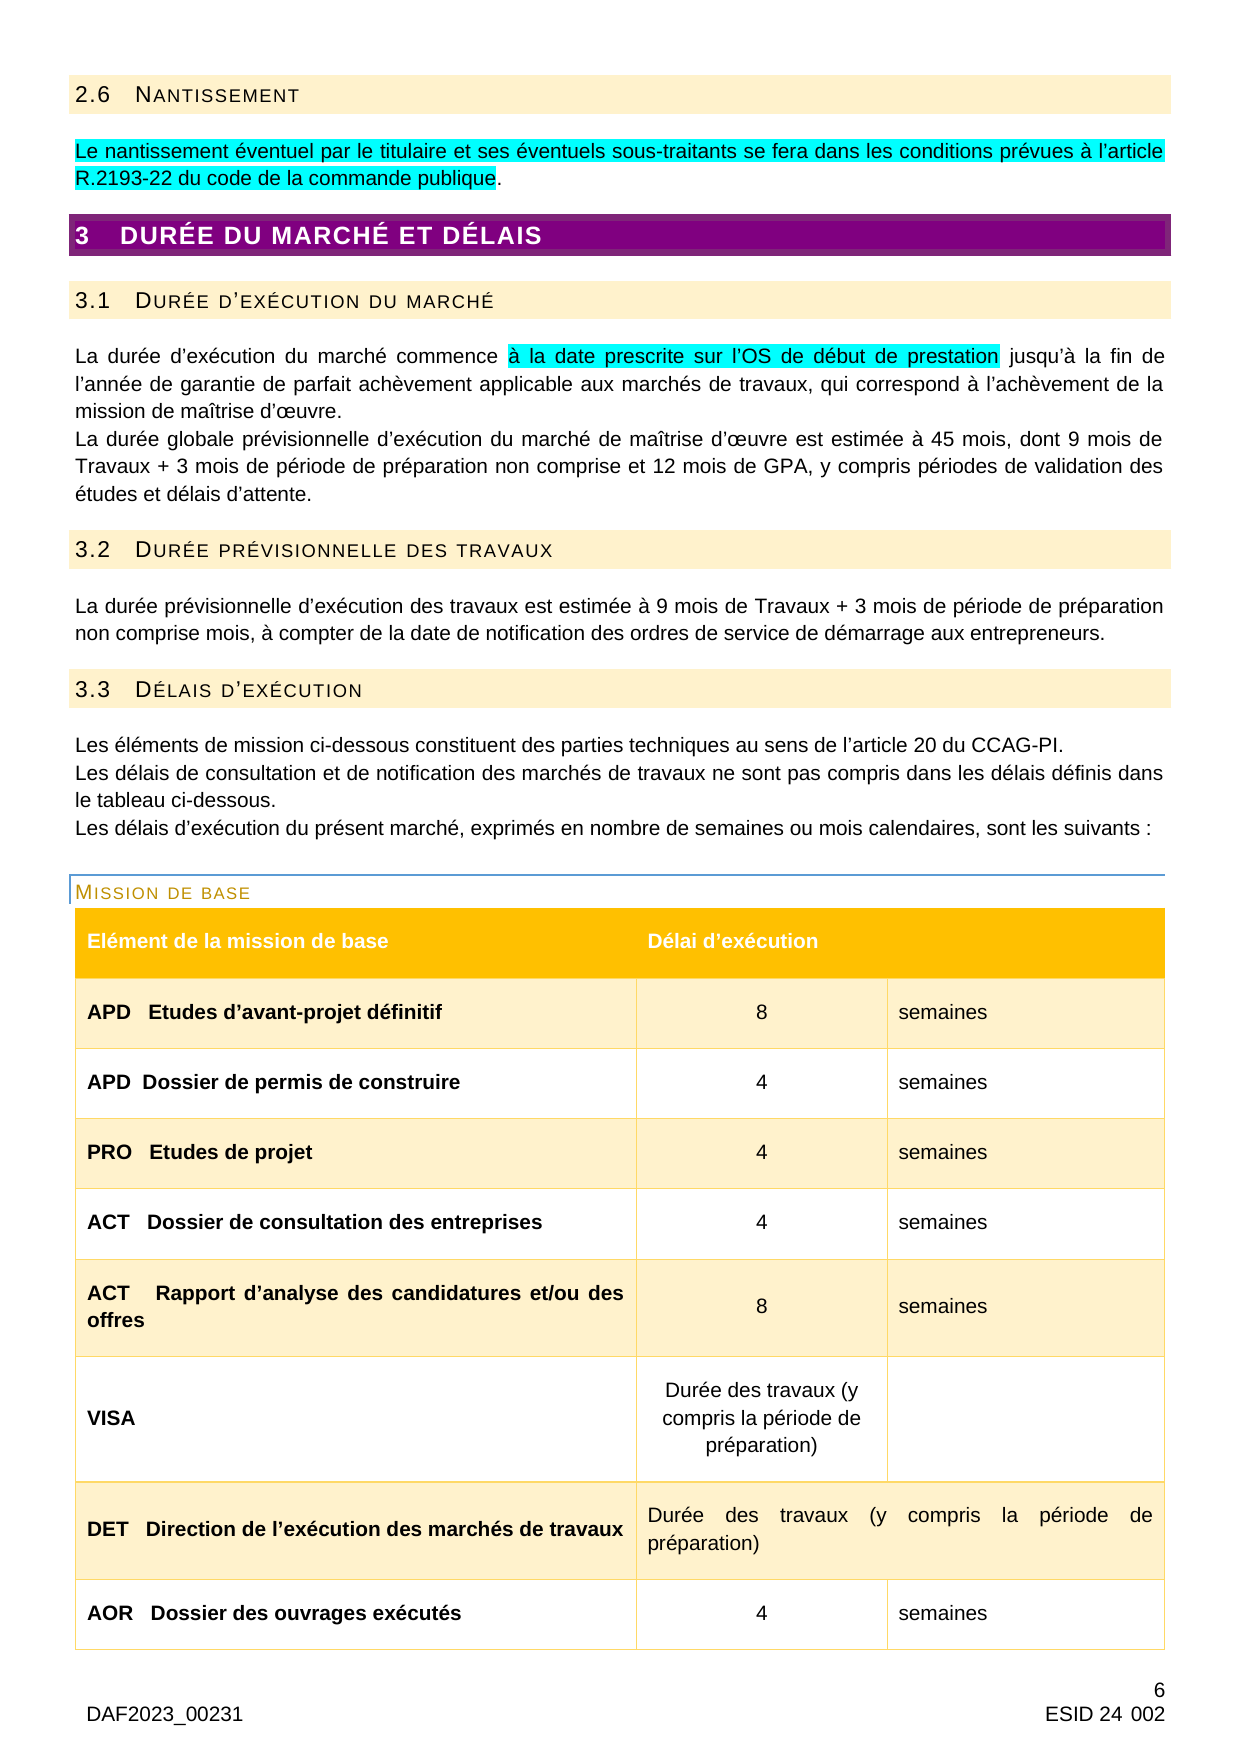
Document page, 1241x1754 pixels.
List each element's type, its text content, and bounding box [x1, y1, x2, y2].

table_cell APD Dossier de permis de construire [76, 1049, 636, 1118]
table_cell semaines [888, 1189, 1164, 1258]
table_cell [888, 1357, 1164, 1481]
table_cell 8 [637, 1260, 887, 1356]
table_cell semaines [888, 1580, 1164, 1649]
table_cell 4 [637, 1580, 887, 1649]
table_cell DET Direction de l’exécution des marchés de travaux [76, 1483, 636, 1579]
table_cell semaines [888, 1049, 1164, 1118]
table_cell ACT Rapport d’analyse des candidatures et/ou des offres [76, 1260, 636, 1356]
table_cell 4 [637, 1119, 887, 1188]
table_cell VISA [76, 1357, 636, 1481]
table_cell APD Etudes d’avant-projet définitif [76, 979, 636, 1048]
text Le nantissement éventuel par le titulaire et ses éventuels sous-traitants se fera dans les conditions prévues à l’article R.2193-22 du code de la commande publique. [75, 162, 1165, 190]
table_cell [637, 1357, 887, 1481]
text La durée prévisionnelle d’exécution des travaux est estimée à 9 mois de Travaux + 3 mois de période de préparation non comprise mois, à compter de la date de notification des ordres de service de démarrage aux entrepreneurs. [75, 594, 1165, 645]
table_cell semaines [888, 1119, 1164, 1188]
table_cell 4 [637, 1049, 887, 1118]
table_cell ACT Dossier de consultation des entreprises [76, 1189, 636, 1258]
table_cell 8 [637, 979, 887, 1048]
subtitle Nantissement [75, 81, 1165, 108]
table_cell Durée des travaux (y compris la période de préparation) [637, 1483, 1164, 1579]
table_cell semaines [888, 1260, 1164, 1356]
subtitle Délais d’exécution [75, 676, 1165, 702]
table_cell AOR Dossier des ouvrages exécutés [76, 1580, 636, 1649]
text Les éléments de mission ci-dessous constituent des parties techniques au sens de l’article 20 du CCAG-PI. [75, 733, 1165, 757]
subtitle Durée du marché et délais [75, 221, 1165, 249]
text La durée d’exécution du marché commence à la date prescrite sur l’OS de début de prestation jusqu’à la fin de l’année de garantie de parfait achèvement applicable aux marchés de travaux, qui correspond à l’achèvement de la mission de maîtrise d’œuvre. [75, 344, 1165, 423]
subtitle Durée prévisionnelle des travaux [75, 536, 1165, 563]
subtitle Mission de base [71, 876, 1165, 904]
table_cell semaines [888, 979, 1164, 1048]
text La durée globale prévisionnelle d’exécution du marché de maîtrise d’œuvre est estimée à 45 mois, dont 9 mois de Travaux + 3 mois de période de préparation non comprise et 12 mois de GPA, y compris périodes de validation des études et délais d’attente. [75, 427, 1165, 506]
table_header Délai d’exécution [637, 909, 1164, 978]
text Les délais d’exécution du présent marché, exprimés en nombre de semaines ou mois calendaires, sont les suivants : [75, 816, 1165, 839]
table_cell PRO Etudes de projet [76, 1119, 636, 1188]
table_cell 4 [637, 1189, 887, 1258]
table_header Elément de la mission de base [76, 909, 636, 978]
text Les délais de consultation et de notification des marchés de travaux ne sont pas compris dans les délais définis dans le tableau ci-dessous. [75, 761, 1165, 812]
subtitle Durée d’exécution du marché [75, 287, 1165, 313]
